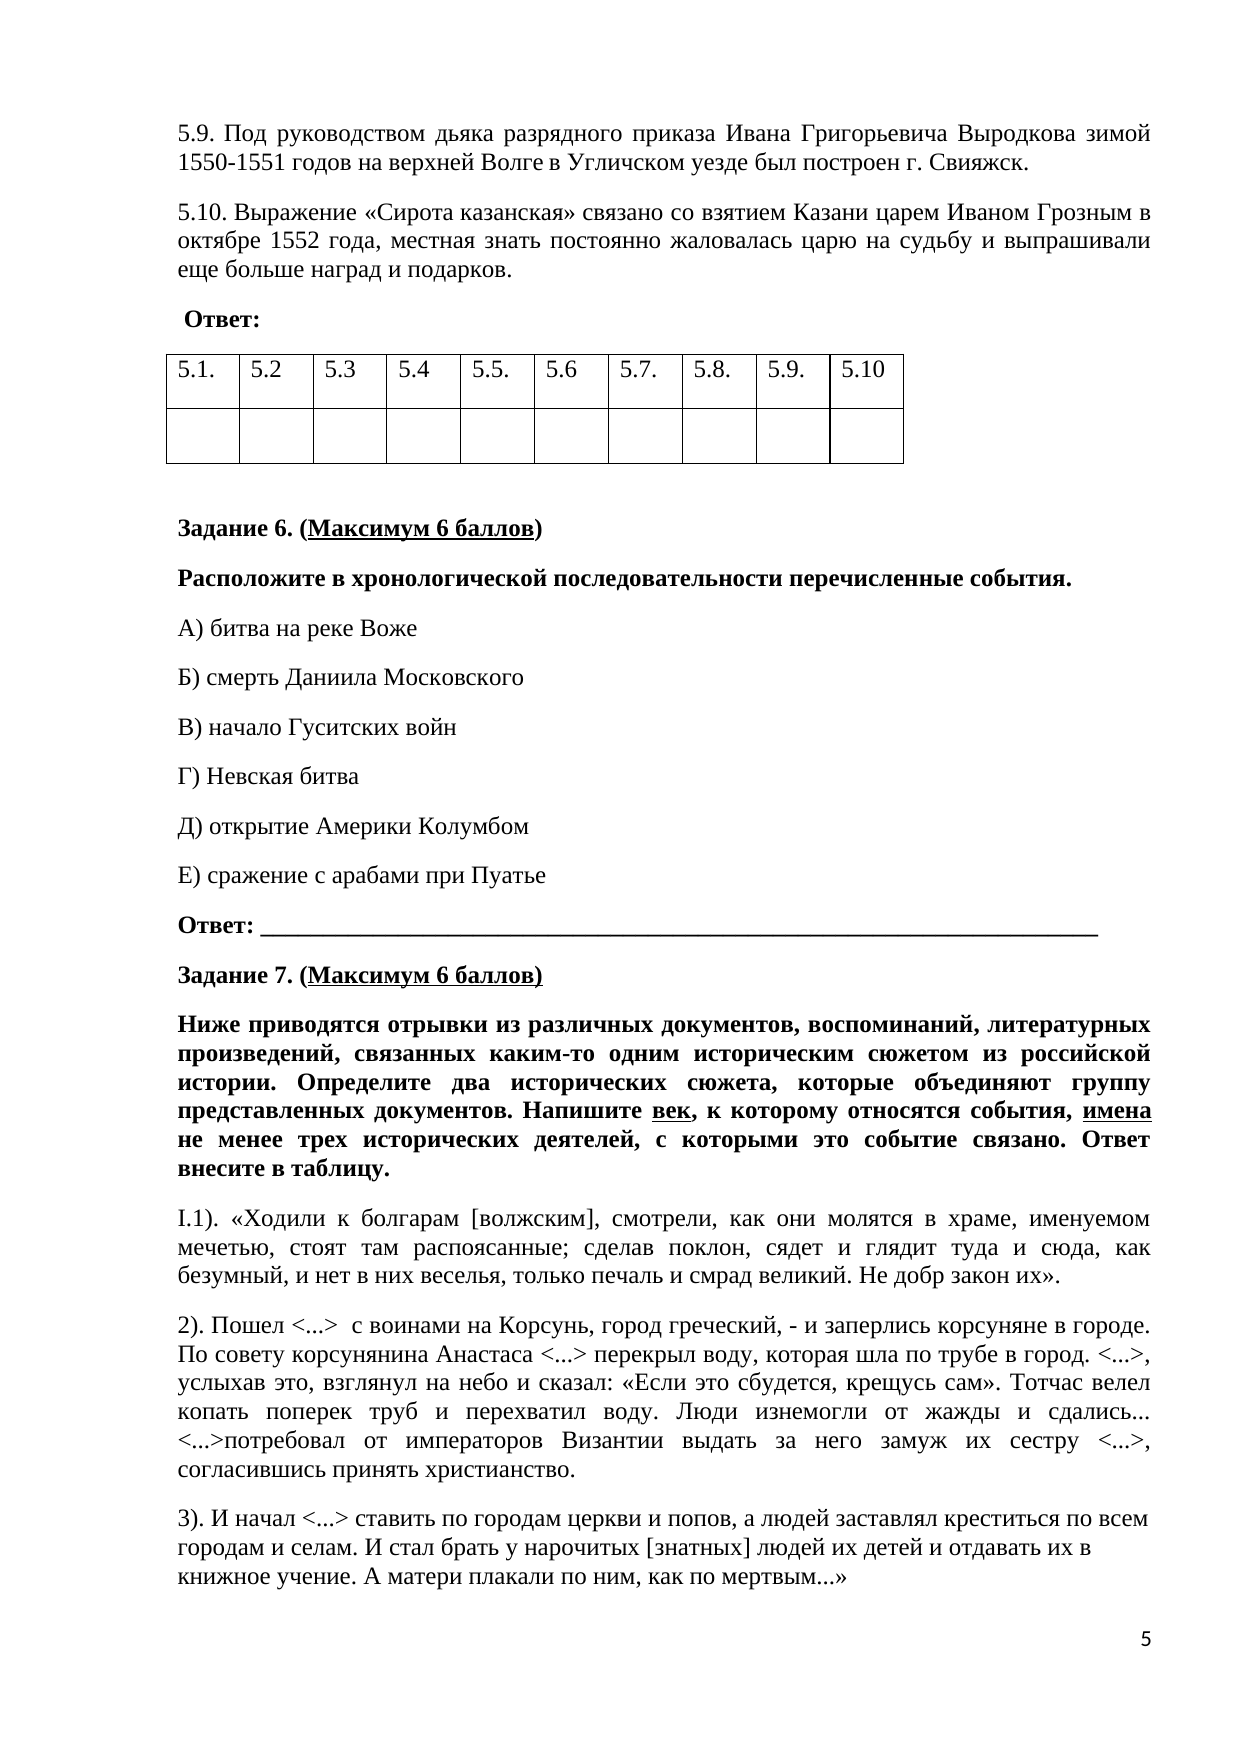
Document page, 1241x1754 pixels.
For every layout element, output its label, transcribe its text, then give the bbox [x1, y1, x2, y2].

table_header 5.9. [757, 355, 829, 408]
text 3). И начал <...> ставить по городам церкви и попов, а людей заставлял креститься по всем городам и селам. И стал брать у нарочитых [знатных] людей их детей и отдавать их в книжное учение. А матери плакали по ним, как по мертвым...» [177, 1503, 1152, 1589]
text Д) открытие Америки Колумбом [177, 811, 1152, 840]
text Расположите в хронологической последовательности перечисленные события. [177, 563, 1152, 592]
table_header 5.10 [831, 355, 903, 408]
table_cell [609, 409, 682, 463]
text Г) Невская битва [177, 761, 1152, 790]
table_cell [240, 409, 313, 463]
table_header 5.2 [240, 355, 313, 408]
text В) начало Гуситских войн [177, 712, 1152, 741]
table_cell [167, 409, 239, 463]
text Ответ: ___________________________________________________________________ [177, 910, 1152, 939]
table_header 5.7. [609, 355, 682, 408]
text Задание 7. (Максимум 6 баллов) [177, 960, 1152, 988]
table_cell [314, 409, 386, 463]
table_cell [683, 409, 756, 463]
text 5.10. Выражение «Сирота казанская» связано со взятием Казани царем Иваном Грозным в октябре 1552 года, местная знать постоянно жаловалась царю на судьбу и выпрашивали еще больше наград и подарков. [177, 197, 1152, 283]
text Б) смерть Даниила Московского [177, 662, 1152, 691]
text Е) сражение с арабами при Пуатье [177, 861, 1152, 889]
text Ответ: [177, 304, 1152, 333]
text А) битва на реке Воже [177, 613, 1152, 641]
text Задание 6. (Максимум 6 баллов) [177, 513, 1152, 542]
table_header 5.1. [167, 355, 239, 408]
table_cell [757, 409, 829, 463]
table_header 5.5. [461, 355, 534, 408]
table_header 5.8. [683, 355, 756, 408]
table_header 5.6 [535, 355, 608, 408]
text I.1). «Ходили к болгарам [волжским], смотрели, как они молятся в храме, именуемом мечетью, стоят там распоясанные; сделав поклон, сядет и глядит туда и сюда, как безумный, и нет в них веселья, только печаль и смрад великий. Не добр закон их». [177, 1203, 1152, 1289]
text 2). Пошел <...> с воинами на Корсунь, город греческий, - и заперлись корсуняне в городе. По совету корсунянина Анастаса <...> перекрыл воду, которая шла по трубе в город. <...>, услыхав это, взглянул на небо и сказал: «Если это сбудется, крещусь сам». Тотчас велел копать поперек труб и перехватил воду. Люди изнемогли от жажды и сдались... <...>потребовал от императоров Византии выдать за него замуж их сестру <...>, согласившись принять христианство. [177, 1310, 1152, 1482]
text 5.9. Под руководством дьяка разрядного приказа Ивана Григорьевича Выродкова зимой 1550-1551 годов на верхней Волге в Угличском уезде был построен г. Свияжск. [177, 118, 1152, 176]
table_cell [831, 409, 903, 463]
table_cell [387, 409, 460, 463]
table_cell [461, 409, 534, 463]
text Ниже приводятся отрывки из различных документов, воспоминаний, литературных произведений, связанных каким-то одним историческим сюжетом из российской истории. Определите два исторических сюжета, которые объединяют группу представленных документов. Напишите век, к которому относятся события, имена не менее трех исторических деятелей, с которыми это событие связано. Ответ внесите в таблицу. [177, 1009, 1152, 1182]
table_header 5.4 [387, 355, 460, 408]
table_cell [535, 409, 608, 463]
table_header 5.3 [314, 355, 386, 408]
